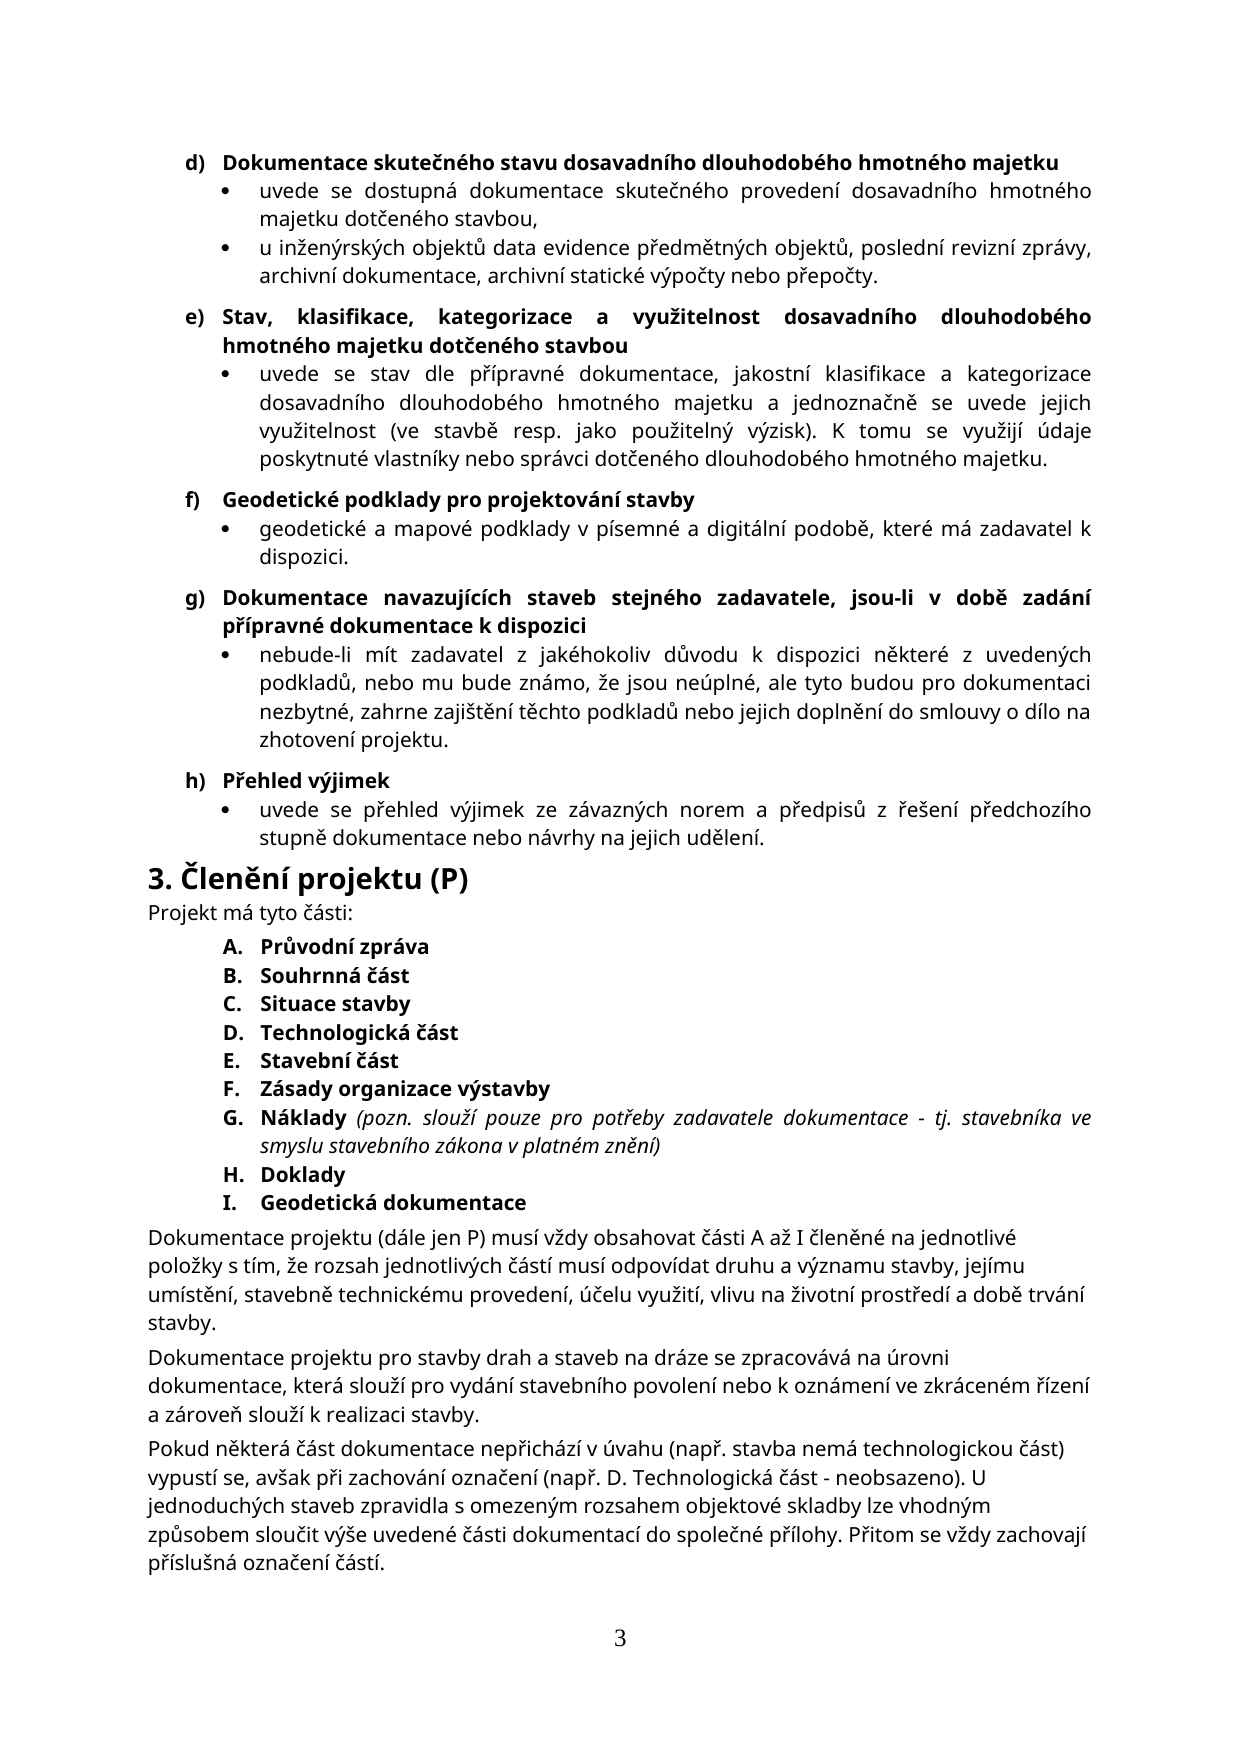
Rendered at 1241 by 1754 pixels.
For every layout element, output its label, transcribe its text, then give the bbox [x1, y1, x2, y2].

list Dokumentace skutečného stavu dosavadního dlouhodobého hmotného majetku [185, 148, 1093, 176]
list uvede se přehled výjimek ze závazných norem a předpisů z řešení předchozího stupně dokumentace nebo návrhy na jejich udělení. [222, 795, 1093, 852]
text Pokud některá část dokumentace nepřichází v úvahu (např. stavba nemá technologickou část) vypustí se, avšak při zachování označení (např. D. Technologická část - neobsazeno). U jednoduchých staveb zpravidla s omezeným rozsahem objektové skladby lze vhodným způsobem sloučit výše uvedené části dokumentací do společné přílohy. Přitom se vždy zachovají příslušná označení částí. [148, 1434, 1093, 1577]
text 3. Členění projektu (P) [148, 858, 1093, 898]
list Geodetické podklady pro projektování stavby [185, 485, 1093, 514]
text Dokumentace projektu pro stavby drah a staveb na dráze se zpracovává na úrovni dokumentace, která slouží pro vydání stavebního povolení nebo k oznámení ve zkráceném řízení a zároveň slouží k realizaci stavby. [148, 1343, 1093, 1428]
list Doklady [223, 1160, 1093, 1188]
list Geodetická dokumentace [223, 1188, 1093, 1217]
text Projekt má tyto části: [148, 898, 1093, 926]
list uvede se stav dle přípravné dokumentace, jakostní klasifikace a kategorizace dosavadního dlouhodobého hmotného majetku a jednoznačně se uvede jejich využitelnost (ve stavbě resp. jako použitelný výzisk). K tomu se využijí údaje poskytnuté vlastníky nebo správci dotčeného dlouhodobého hmotného majetku. [222, 359, 1093, 473]
list geodetické a mapové podklady v písemné a digitální podobě, které má zadavatel k dispozici. [222, 514, 1093, 571]
list Průvodní zpráva [223, 932, 1093, 961]
list Stav, klasifikace, kategorizace a využitelnost dosavadního dlouhodobého hmotného majetku dotčeného stavbou [185, 302, 1093, 359]
list Souhrnná část [223, 961, 1093, 989]
list Dokumentace navazujících staveb stejného zadavatele, jsou-li v době zadání přípravné dokumentace k dispozici [185, 583, 1093, 640]
list nebude-li mít zadavatel z jakéhokoliv důvodu k dispozici některé z uvedených podkladů, nebo mu bude známo, že jsou neúplné, ale tyto budou pro dokumentaci nezbytné, zahrne zajištění těchto podkladů nebo jejich doplnění do smlouvy o dílo na zhotovení projektu. [222, 640, 1093, 754]
list u inženýrských objektů data evidence předmětných objektů, poslední revizní zprávy, archivní dokumentace, archivní statické výpočty nebo přepočty. [222, 233, 1093, 290]
list Stavební část [223, 1046, 1093, 1074]
text Dokumentace projektu (dále jen P) musí vždy obsahovat části A až I členěné na jednotlivé položky s tím, že rozsah jednotlivých částí musí odpovídat druhu a významu stavby, jejímu umístění, stavebně technickému provedení, účelu využití, vlivu na životní prostředí a době trvání stavby. [148, 1223, 1093, 1337]
list Přehled výjimek [185, 766, 1093, 795]
list Náklady (pozn. slouží pouze pro potřeby zadavatele dokumentace - tj. stavebníka ve smyslu stavebního zákona v platném znění) [223, 1103, 1093, 1160]
list Technologická část [223, 1018, 1093, 1046]
list uvede se dostupná dokumentace skutečného provedení dosavadního hmotného majetku dotčeného stavbou, [222, 176, 1093, 233]
list Situace stavby [223, 989, 1093, 1018]
list Zásady organizace výstavby [223, 1074, 1093, 1103]
